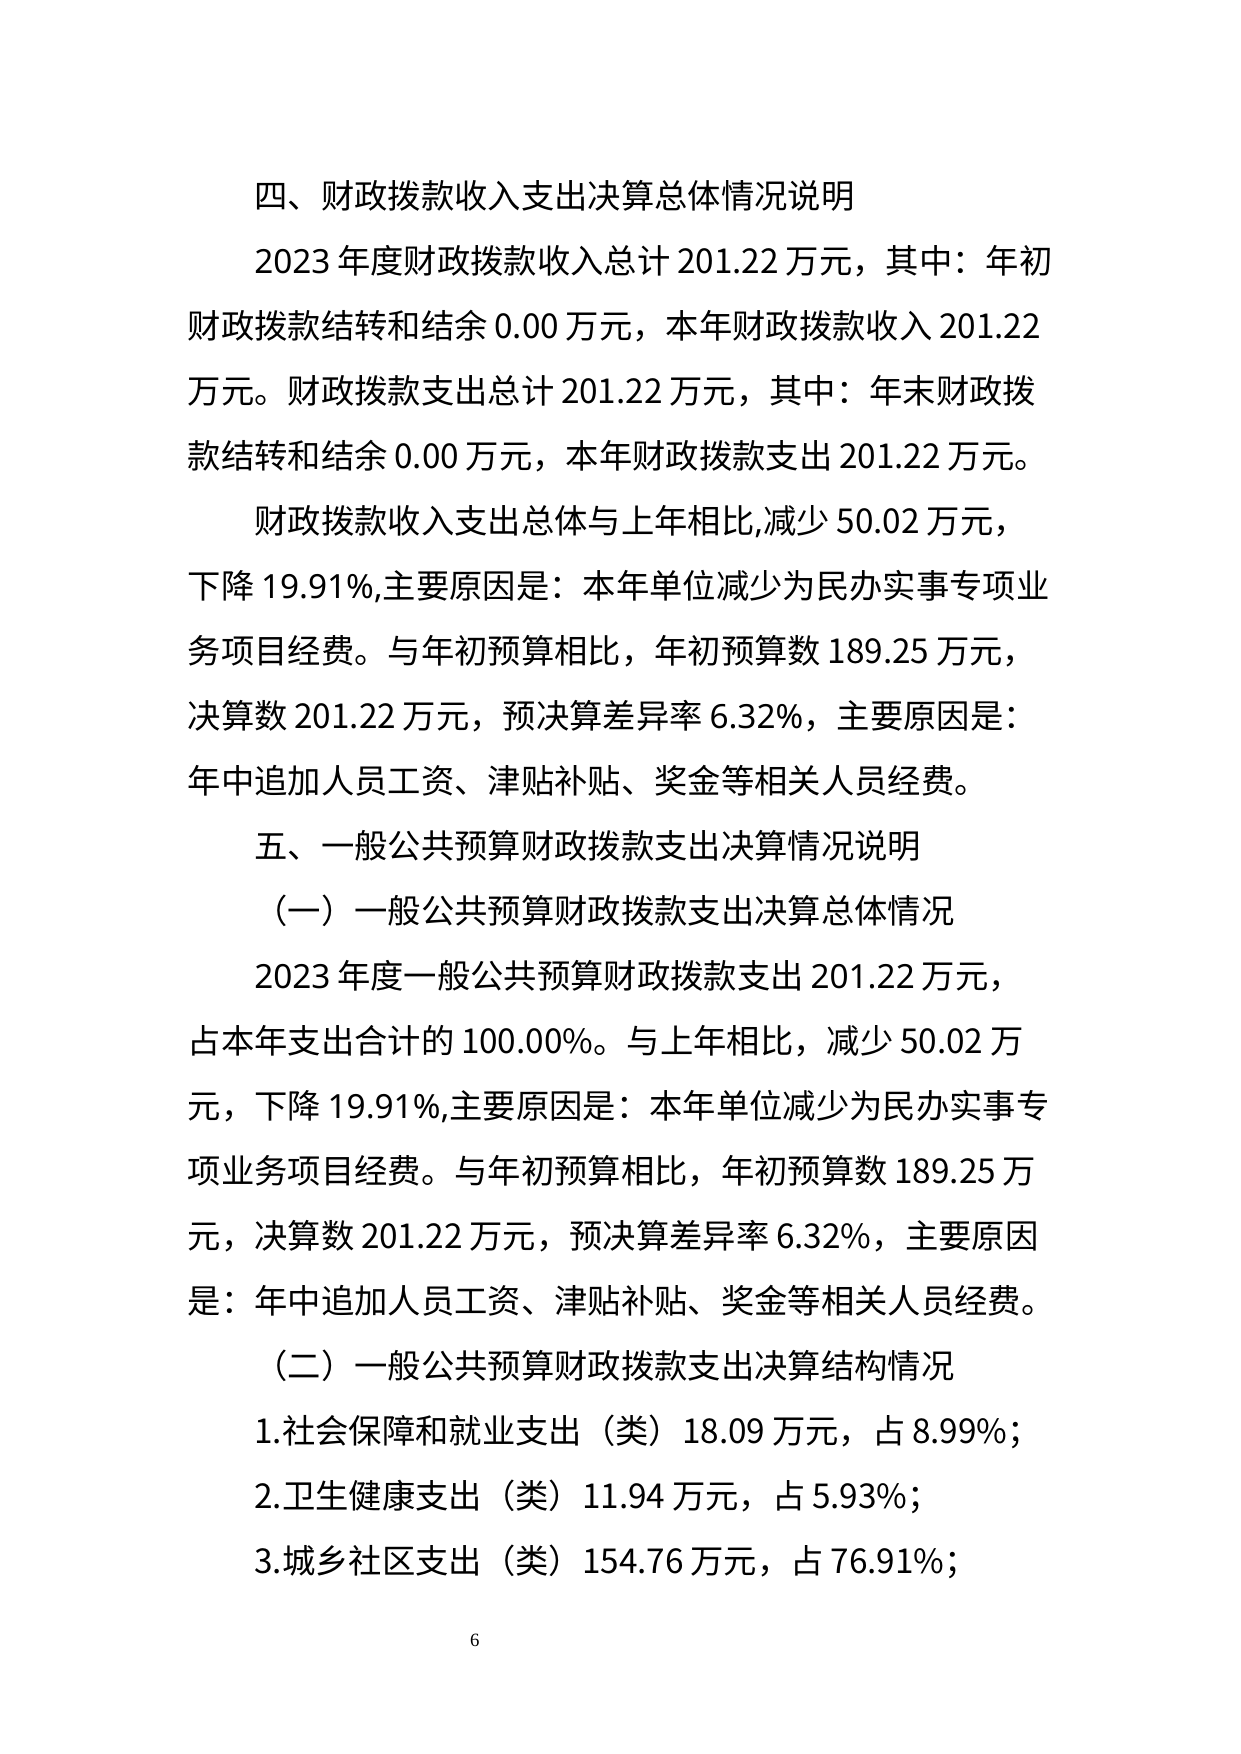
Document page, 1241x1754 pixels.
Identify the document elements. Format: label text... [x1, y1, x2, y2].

text 1.社会保障和就业支出（类）18.09万元，占8.99%； [187, 1397, 1053, 1462]
text 四、财政拨款收入支出决算总体情况说明 [187, 162, 1053, 227]
text 3.城乡社区支出（类）154.76万元，占76.91%； [187, 1527, 1053, 1592]
text 财政拨款收入支出总体与上年相比,减少50.02万元，下降19.91%,主要原因是：本年单位减少为民办实事专项业务项目经费。与年初预算相比，年初预算数189.25万元，决算数201.22万元，预决算差异率6.32%，主要原因是：年中追加人员工资、津贴补贴、奖金等相关人员经费。 [187, 487, 1053, 812]
text 五、一般公共预算财政拨款支出决算情况说明 [187, 812, 1053, 877]
text 2.卫生健康支出（类）11.94万元，占5.93%； [187, 1462, 1053, 1527]
list 一般公共预算财政拨款支出决算结构情况 [187, 1332, 1053, 1397]
text （一）一般公共预算财政拨款支出决算总体情况 [187, 877, 1053, 942]
text 2023年度财政拨款收入总计201.22万元，其中：年初财政拨款结转和结余0.00万元，本年财政拨款收入201.22万元。财政拨款支出总计201.22万元，其中：年末财政拨款结转和结余0.00万元，本年财政拨款支出201.22万元。 [187, 227, 1053, 487]
text 2023年度一般公共预算财政拨款支出201.22万元，占本年支出合计的100.00%。与上年相比，减少50.02万元，下降19.91%,主要原因是：本年单位减少为民办实事专项业务项目经费。与年初预算相比，年初预算数189.25万元，决算数201.22万元，预决算差异率6.32%，主要原因是：年中追加人员工资、津贴补贴、奖金等相关人员经费。 [187, 942, 1053, 1332]
